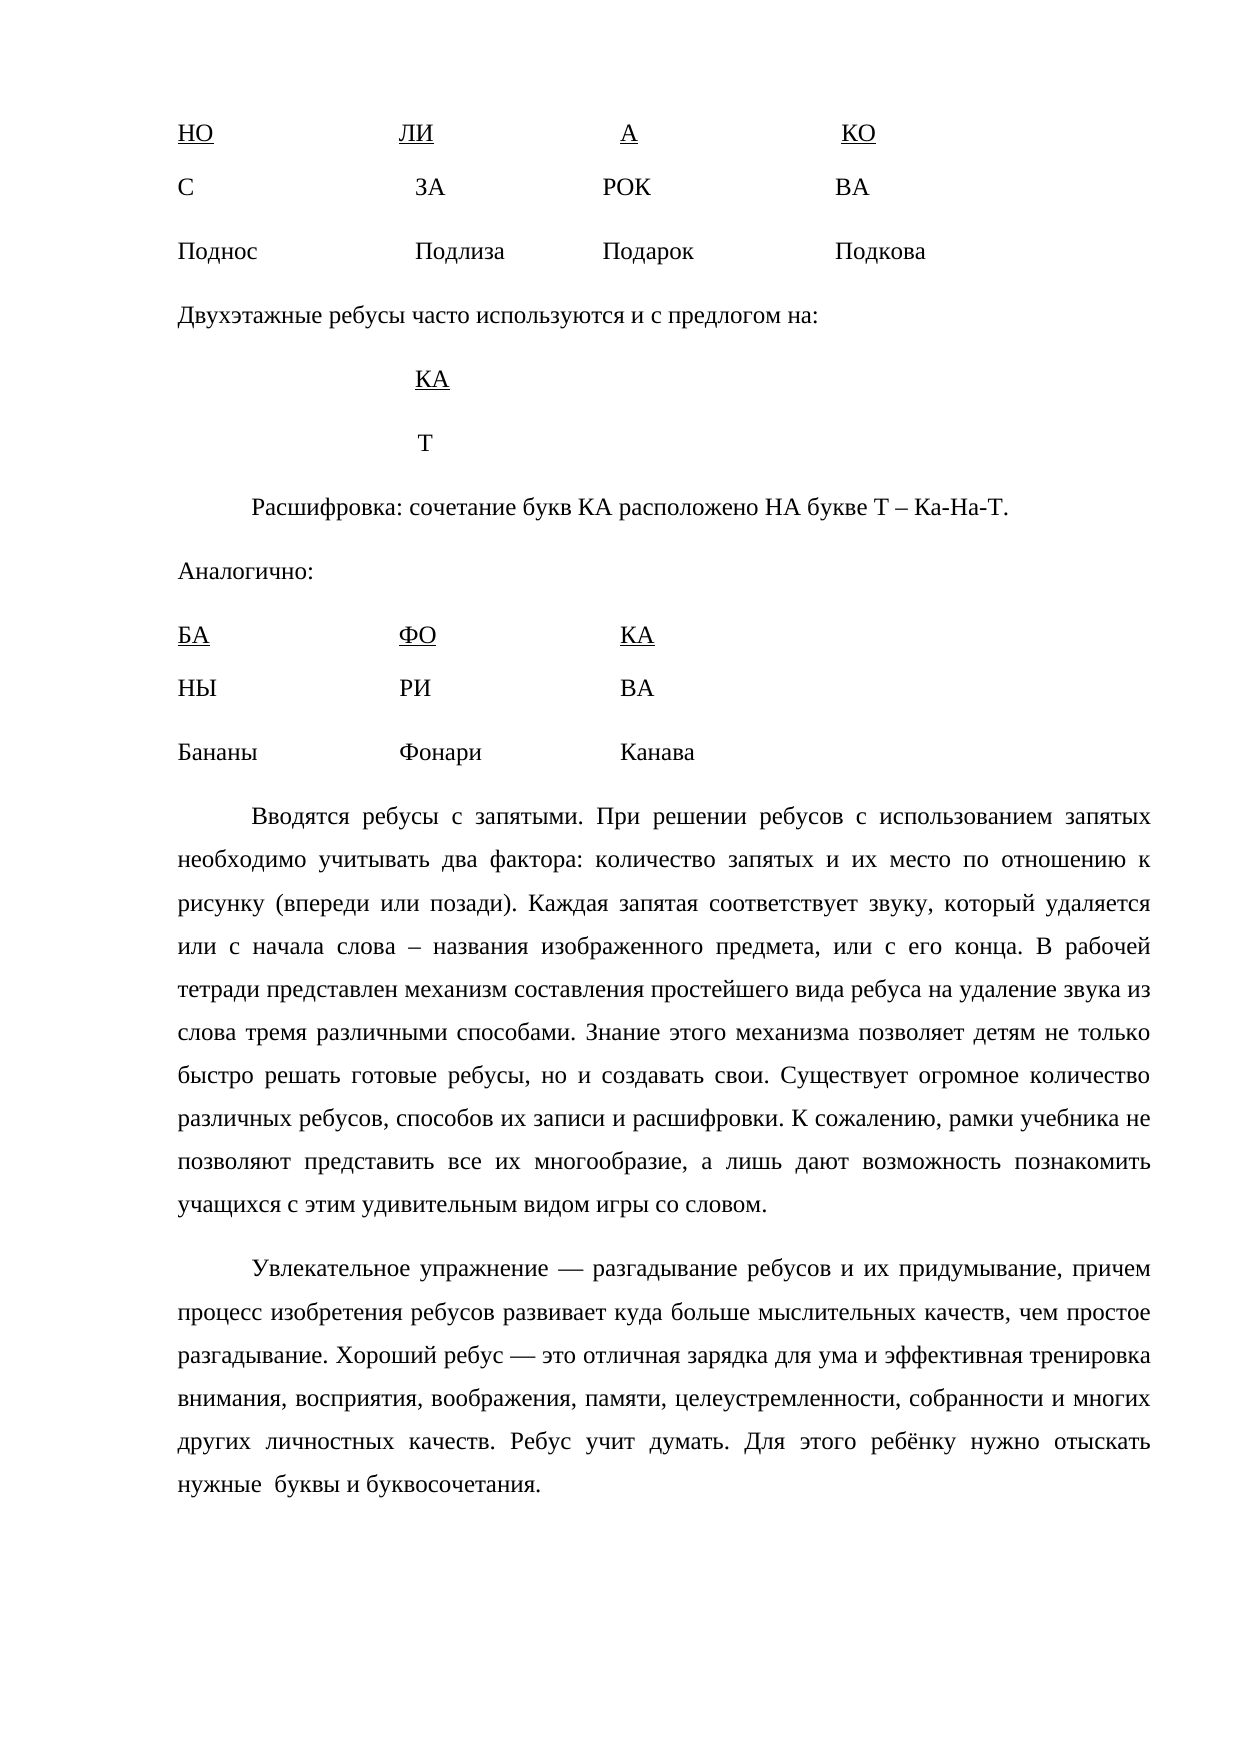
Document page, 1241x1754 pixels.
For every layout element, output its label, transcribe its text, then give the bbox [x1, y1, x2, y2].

text НЫ РИ ВА [177, 673, 1152, 702]
text КА [177, 364, 1152, 393]
text Двухэтажные ребусы часто используются и с предлогом на: [177, 300, 1152, 329]
text Т [177, 428, 1152, 457]
text Вводятся ребусы с запятыми. При решении ребусов с использованием запятых необходимо учитывать два фактора: количество запятых и их место по отношению к рисунку (впереди или позади). Каждая запятая соответствует звуку, который удаляется или с начала слова – названия изображенного предмета, или с его конца. В рабочей тетради представлен механизм составления простейшего вида ребуса на удаление звука из слова тремя различными способами. Знание этого механизма позволяет детям не только быстро решать готовые ребусы, но и создавать свои. Существует огромное количество различных ребусов, способов их записи и расшифровки. К сожалению, рамки учебника не позволяют представить все их многообразие, а лишь дают возможность познакомить учащихся с этим удивительным видом игры со словом. [177, 801, 1152, 1218]
text Расшифровка: сочетание букв КА расположено НА букве Т – Ка-На-Т. [177, 492, 1152, 521]
text С ЗА РОК ВА [177, 172, 1152, 201]
text Увлекательное упражнение — разгадывание ребусов и их придумывание, причем процесс изобретения ребусов развивает куда больше мыслительных качеств, чем простое разгадывание. Хороший ребус — это отличная зарядка для ума и эффективная тренировка внимания, восприятия, воображения, памяти, целеустремленности, собранности и многих других личностных качеств. Ребус учит думать. Для этого ребёнку нужно отыскать нужные буквы и буквосочетания. [177, 1253, 1152, 1498]
text Аналогично: [177, 556, 1152, 584]
text НО ЛИ А КО [177, 118, 1152, 147]
text Поднос Подлиза Подарок Подкова [177, 236, 1152, 265]
text БА ФО КА [177, 620, 1152, 648]
text Бананы Фонари Канава [177, 737, 1152, 766]
